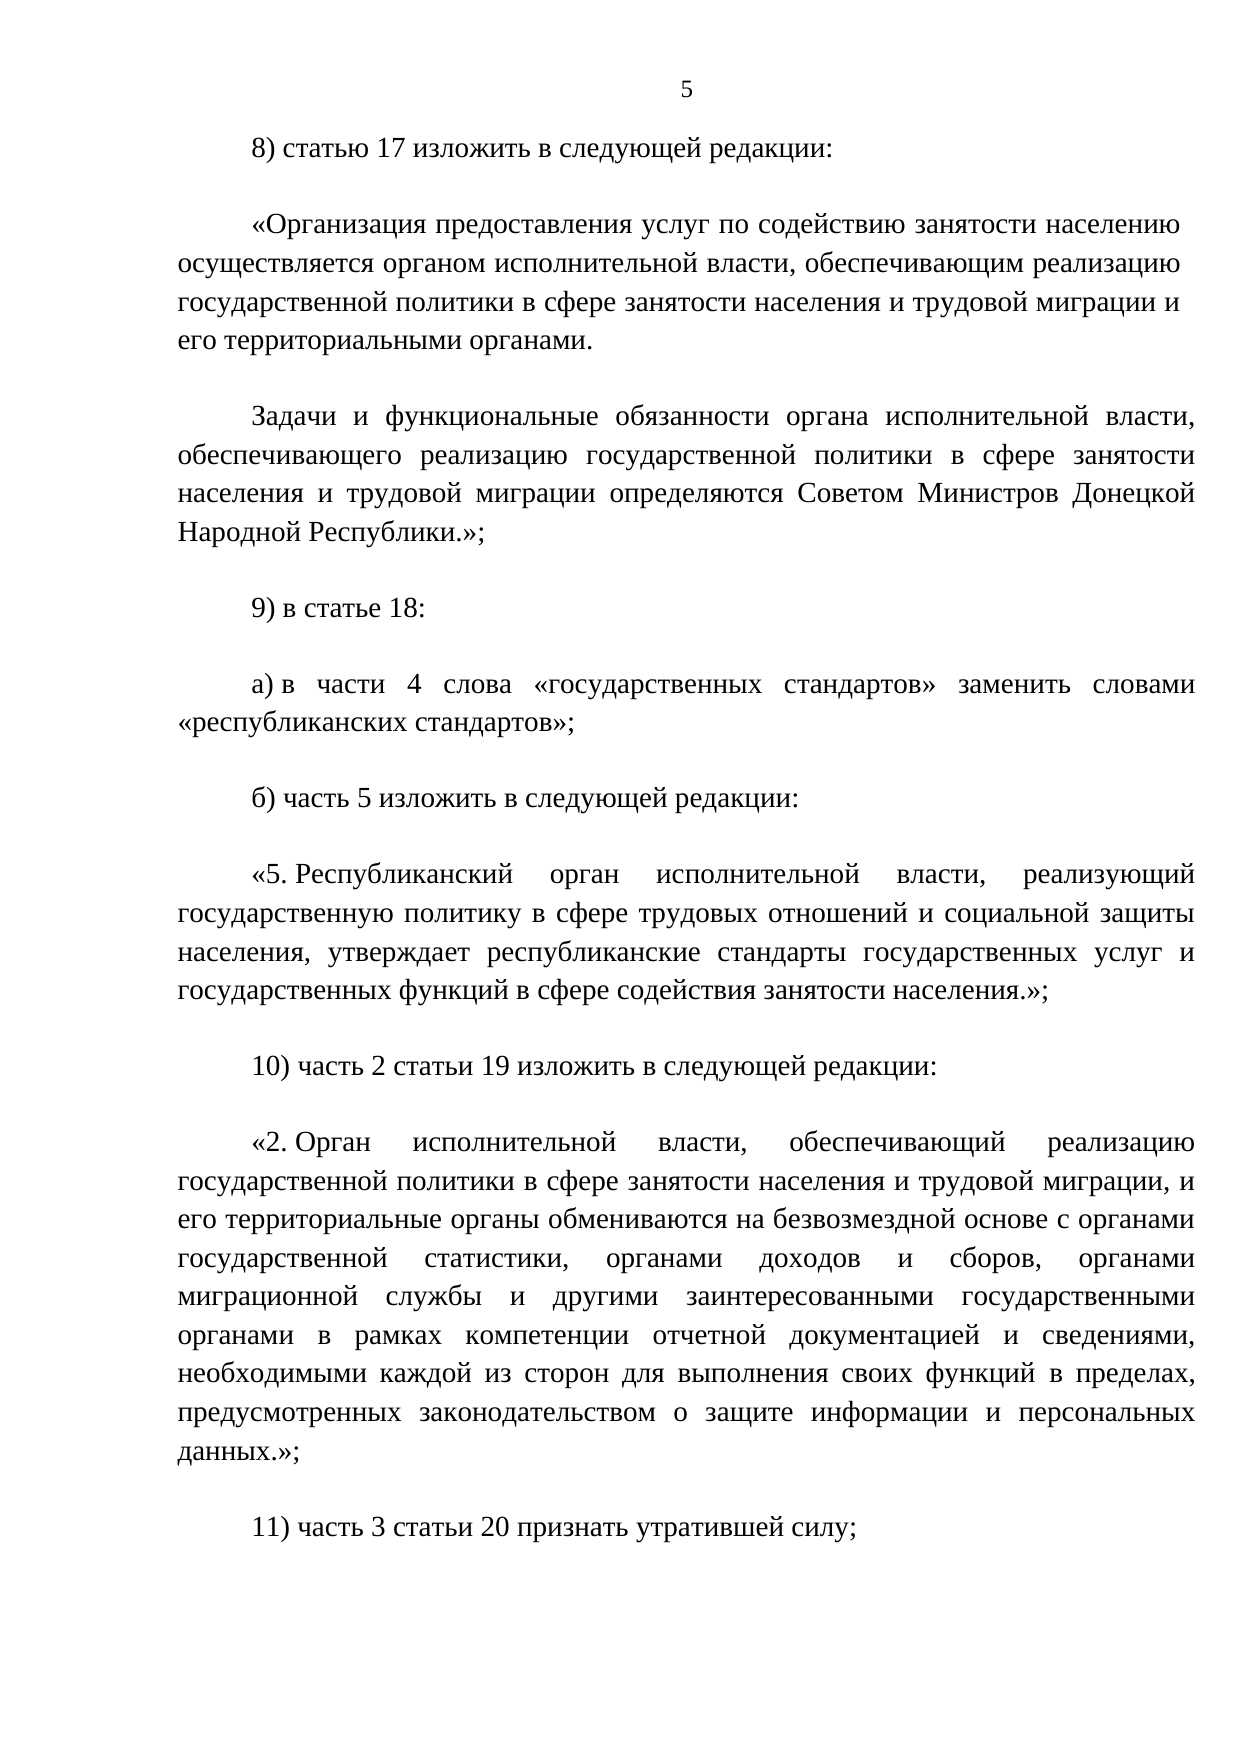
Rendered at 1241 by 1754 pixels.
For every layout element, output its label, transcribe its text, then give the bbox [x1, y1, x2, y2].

text 10) часть 2 статьи 19 изложить в следующей редакции: [177, 1048, 1196, 1082]
list «Организация предоставления услуг по содействию занятости населению осуществляется органом исполнительной власти, обеспечивающим реализацию государственной политики в сфере занятости населения и трудовой миграции и его территориальными органами. [177, 207, 1181, 356]
text а) в части 4 слова «государственных стандартов» заменить словами «республиканских стандартов»; [177, 666, 1196, 738]
text «2. Орган исполнительной власти, обеспечивающий реализацию государственной политики в сфере занятости населения и трудовой миграции, и его территориальные органы обмениваются на безвозмездной основе с органами государственной статистики, органами доходов и сборов, органами миграционной службы и другими заинтересованными государственными органами в рамках компетенции отчетной документацией и сведениями, необходимыми каждой из сторон для выполнения своих функций в пределах, предусмотренных законодательством о защите информации и персональных данных.»; [177, 1124, 1196, 1466]
text б) часть 5 изложить в следующей редакции: [177, 781, 1196, 814]
text 11) часть 3 статьи 20 признать утратившей силу; [177, 1509, 1196, 1542]
text 9) в статье 18: [177, 590, 1196, 623]
text «5. Республиканский орган исполнительной власти, реализующий государственную политику в сфере трудовых отношений и социальной защиты населения, утверждает республиканские стандарты государственных услуг и государственных функций в сфере содействия занятости населения.»; [177, 857, 1196, 1006]
text 8) статью 17 изложить в следующей редакции: [177, 131, 1196, 164]
text Задачи и функциональные обязанности органа исполнительной власти, обеспечивающего реализацию государственной политики в сфере занятости населения и трудовой миграции определяются Советом Министров Донецкой Народной Республики.»; [177, 398, 1196, 547]
